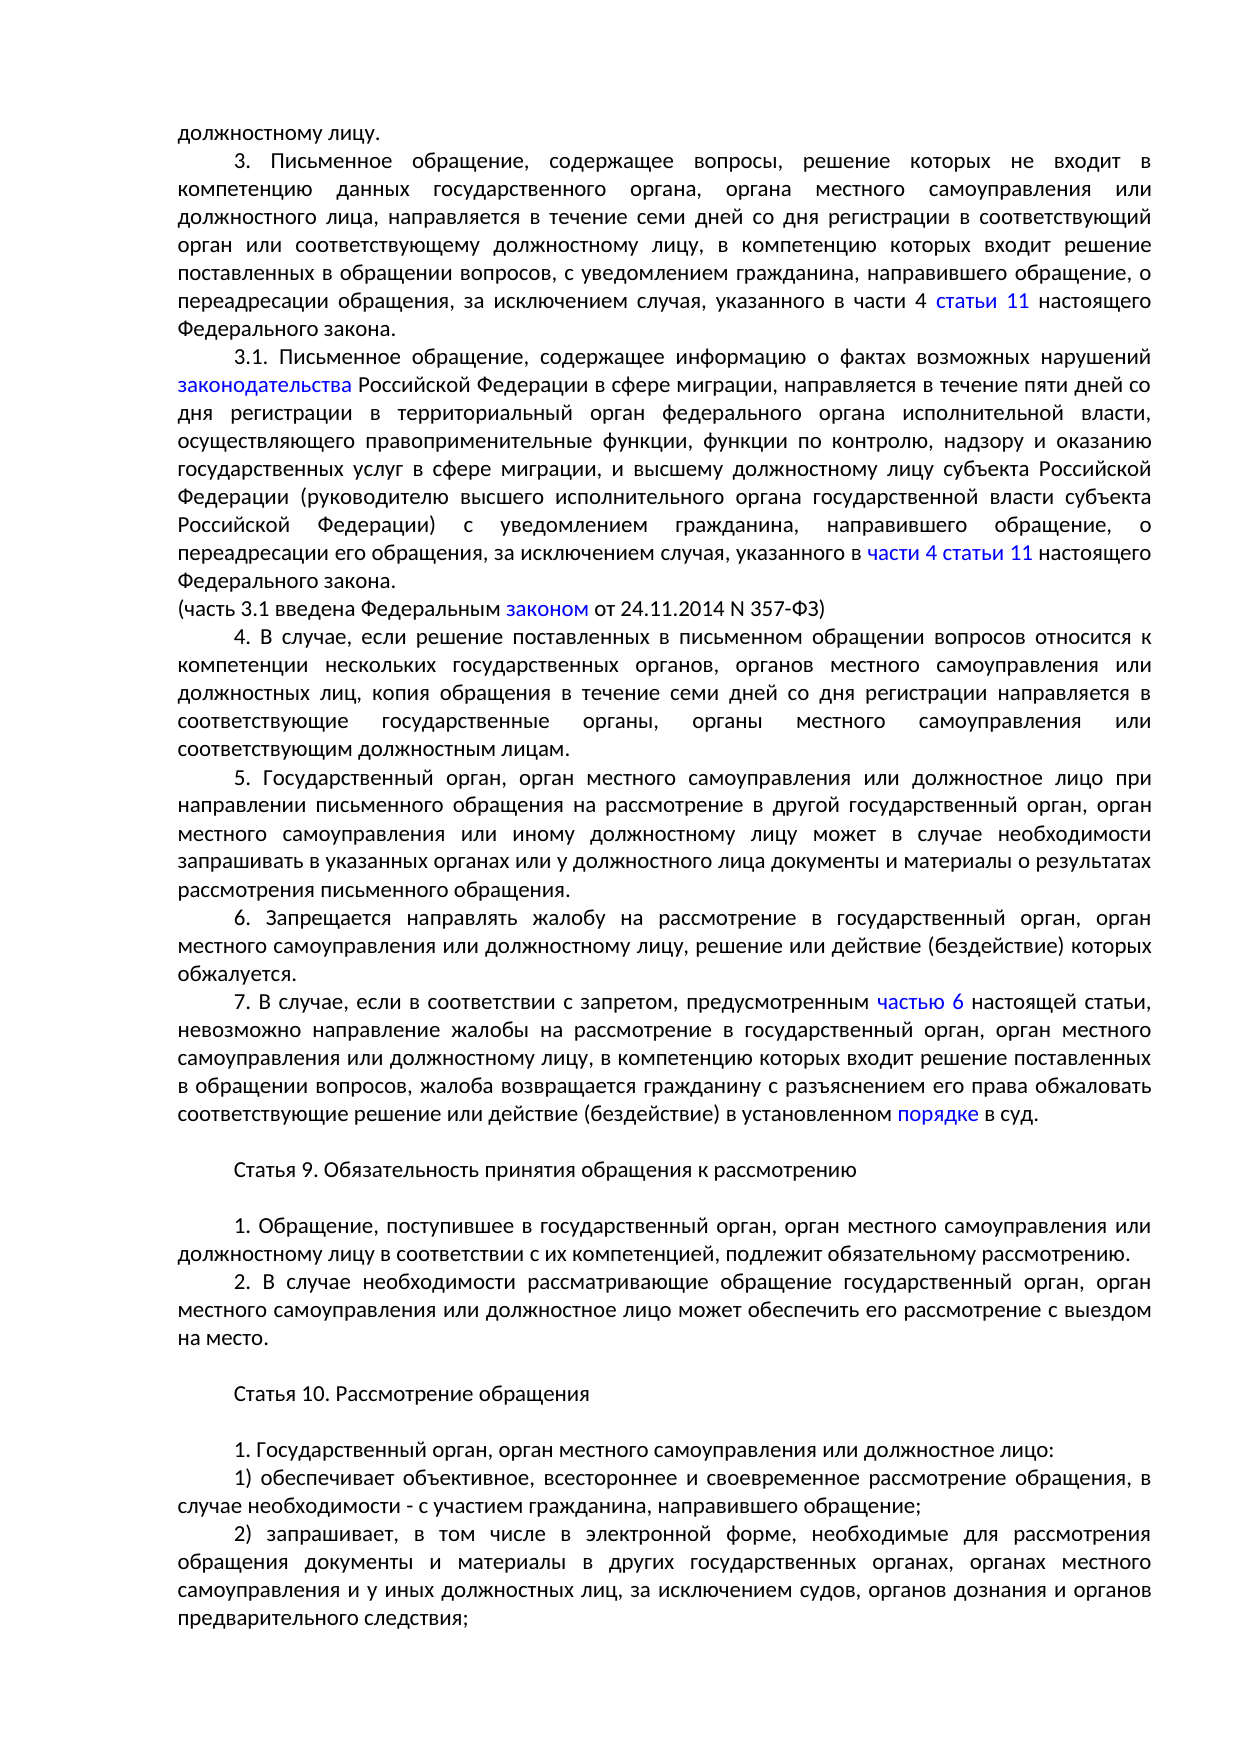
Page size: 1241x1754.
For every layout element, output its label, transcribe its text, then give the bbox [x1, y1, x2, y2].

text 5. Государственный орган, орган местного самоуправления или должностное лицо при направлении письменного обращения на рассмотрение в другой государственный орган, орган местного самоуправления или иному должностному лицу может в случае необходимости запрашивать в указанных органах или у должностного лица документы и материалы о результатах рассмотрения письменного обращения. [177, 763, 1152, 903]
text 6. Запрещается направлять жалобу на рассмотрение в государственный орган, орган местного самоуправления или должностному лицу, решение или действие (бездействие) которых обжалуется. [177, 903, 1152, 987]
text 2. В случае необходимости рассматривающие обращение государственный орган, орган местного самоуправления или должностное лицо может обеспечить его рассмотрение с выездом на место. [177, 1267, 1152, 1351]
text Статья 10. Рассмотрение обращения [177, 1379, 1152, 1407]
text Статья 9. Обязательность принятия обращения к рассмотрению [177, 1155, 1152, 1183]
text 1) обеспечивает объективное, всестороннее и своевременное рассмотрение обращения, в случае необходимости - с участием гражданина, направившего обращение; [177, 1463, 1152, 1519]
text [177, 118, 1152, 146]
text 3.1. Письменное обращение, содержащее информацию о фактах возможных нарушений законодательства Российской Федерации в сфере миграции, направляется в течение пяти дней со дня регистрации в территориальный орган федерального органа исполнительной власти, осуществляющего правоприменительные функции, функции по контролю, надзору и оказанию государственных услуг в сфере миграции, и высшему должностному лицу субъекта Российской Федерации (руководителю высшего исполнительного органа государственной власти субъекта Российской Федерации) с уведомлением гражданина, направившего обращение, о переадресации его обращения, за исключением случая, указанного в части 4 статьи 11 настоящего Федерального закона. [177, 342, 1152, 594]
text 1. Обращение, поступившее в государственный орган, орган местного самоуправления или должностному лицу в соответствии с их компетенцией, подлежит обязательному рассмотрению. [177, 1211, 1152, 1267]
text 3. Письменное обращение, содержащее вопросы, решение которых не входит в компетенцию данных государственного органа, органа местного самоуправления или должностного лица, направляется в течение семи дней со дня регистрации в соответствующий орган или соответствующему должностному лицу, в компетенцию которых входит решение поставленных в обращении вопросов, с уведомлением гражданина, направившего обращение, о переадресации обращения, за исключением случая, указанного в части 4 статьи 11 настоящего Федерального закона. [177, 146, 1152, 342]
text 7. В случае, если в соответствии с запретом, предусмотренным частью 6 настоящей статьи, невозможно направление жалобы на рассмотрение в государственный орган, орган местного самоуправления или должностному лицу, в компетенцию которых входит решение поставленных в обращении вопросов, жалоба возвращается гражданину с разъяснением его права обжаловать соответствующие решение или действие (бездействие) в установленном порядке в суд. [177, 987, 1152, 1127]
text 2) запрашивает, в том числе в электронной форме, необходимые для рассмотрения обращения документы и материалы в других государственных органах, органах местного самоуправления и у иных должностных лиц, за исключением судов, органов дознания и органов предварительного следствия; [177, 1519, 1152, 1631]
text 4. В случае, если решение поставленных в письменном обращении вопросов относится к компетенции нескольких государственных органов, органов местного самоуправления или должностных лиц, копия обращения в течение семи дней со дня регистрации направляется в соответствующие государственные органы, органы местного самоуправления или соответствующим должностным лицам. [177, 622, 1152, 763]
text (часть 3.1 введена Федеральным законом от 24.11.2014 N 357-ФЗ) [177, 594, 1152, 622]
text 1. Государственный орган, орган местного самоуправления или должностное лицо: [177, 1435, 1152, 1463]
